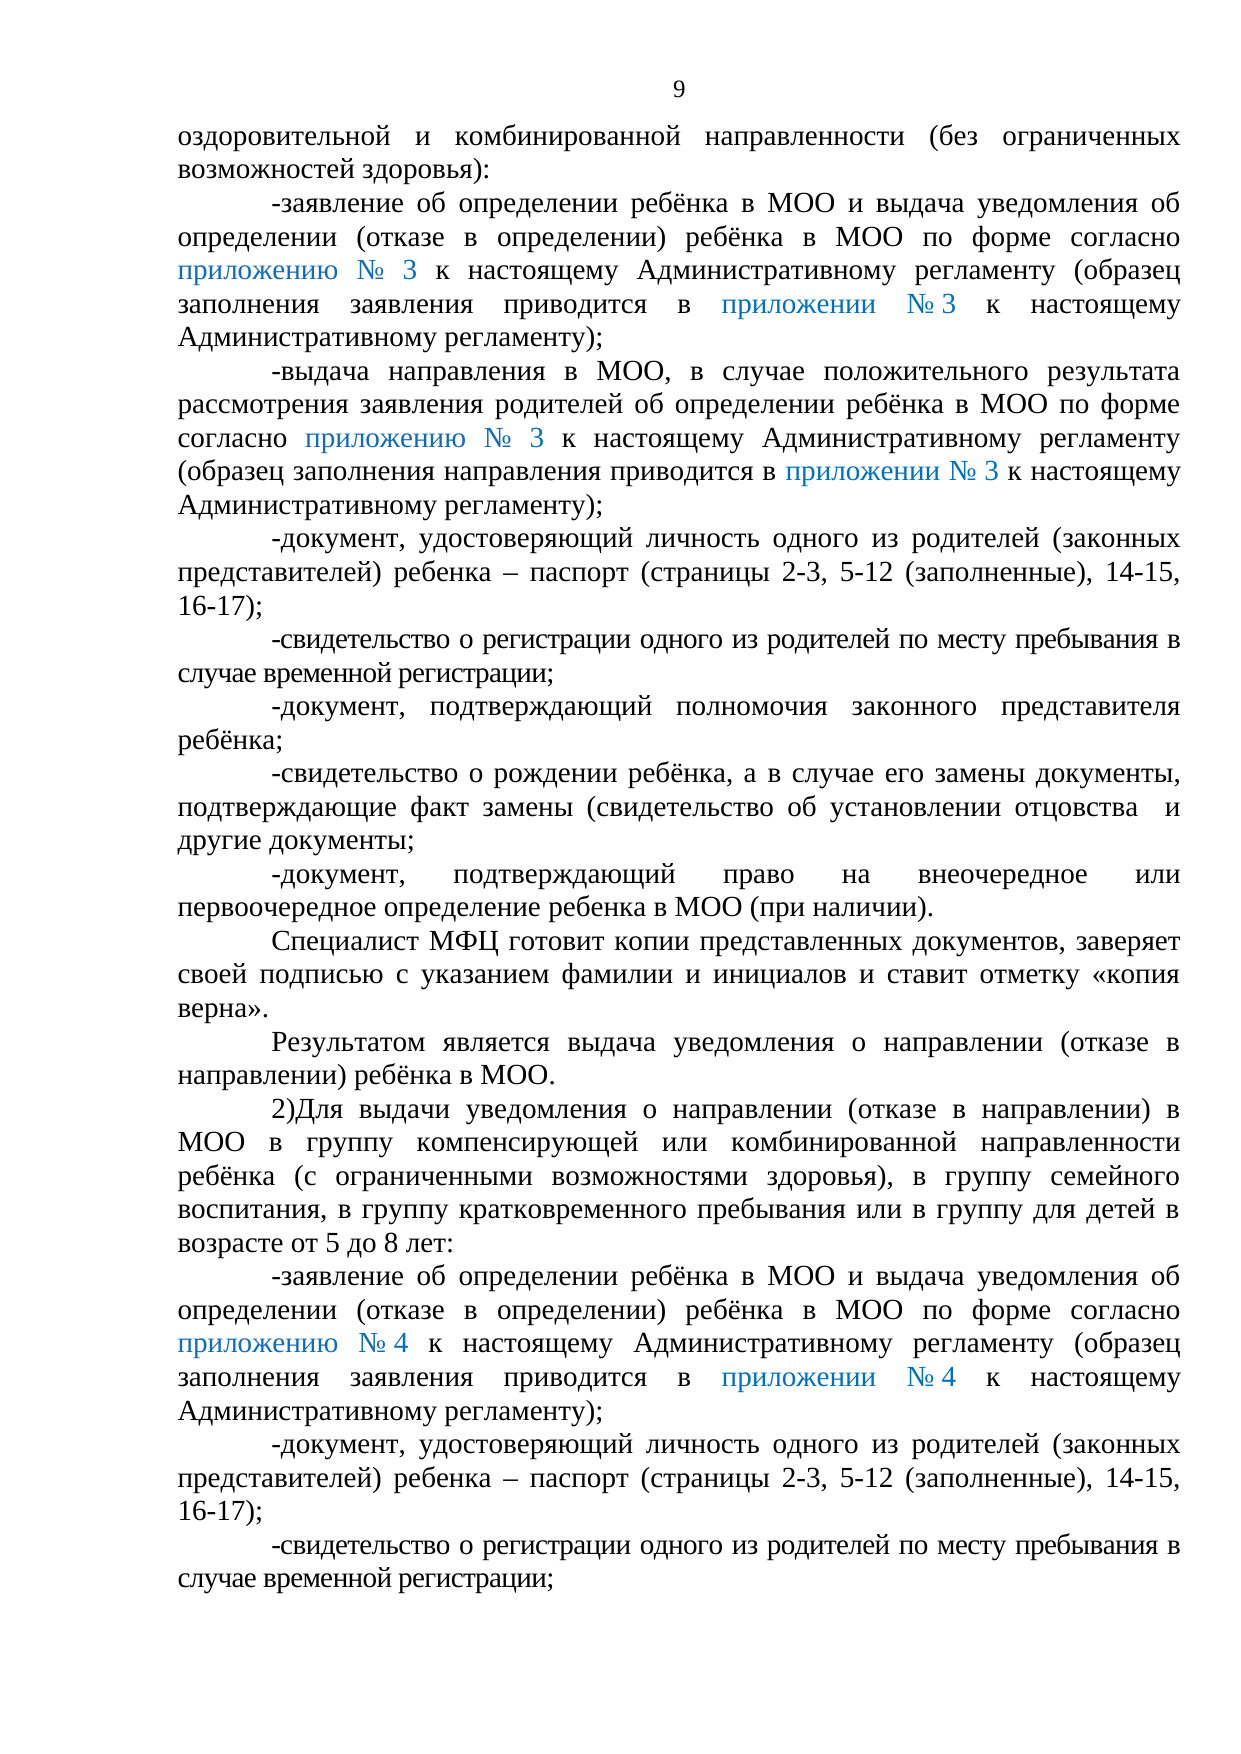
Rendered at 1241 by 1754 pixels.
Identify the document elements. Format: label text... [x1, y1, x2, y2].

text Специалист МФЦ готовит копии представленных документов, заверяет своей подписью с указанием фамилии и инициалов и ставит отметку «копия верна». [177, 923, 1181, 1024]
text -выдача направления в МОО, в случае положительного результата рассмотрения заявления родителей об определении ребёнка в МОО по форме согласно приложению № 3 к настоящему Административному регламенту (образец заполнения направления приводится в приложении № 3 к настоящему Административному регламенту); [177, 353, 1181, 521]
text -заявление об определении ребёнка в МОО и выдача уведомления об определении (отказе в определении) ребёнка в МОО по форме согласно приложению № 4 к настоящему Административному регламенту (образец заполнения заявления приводится в приложении № 4 к настоящему Административному регламенту); [177, 1258, 1181, 1426]
text -свидетельство о регистрации одного из родителей по месту пребывания в случае временной регистрации; [177, 1527, 1181, 1594]
text -свидетельство о регистрации одного из родителей по месту пребывания в случае временной регистрации; [177, 621, 1181, 688]
text -свидетельство о рождении ребёнка, а в случае его замены документы, подтверждающие факт замены (свидетельство об установлении отцовства и другие документы; [177, 755, 1181, 856]
text -документ, удостоверяющий личность одного из родителей (законных представителей) ребенка – паспорт (страницы 2-3, 5-12 (заполненные), 14-15, 16-17); [177, 521, 1181, 621]
text -документ, подтверждающий полномочия законного представителя ребёнка; [177, 688, 1181, 755]
text -документ, подтверждающий право на внеочередное или первоочередное определение ребенка в МОО (при наличии). [177, 856, 1181, 923]
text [177, 118, 1181, 185]
text 2)Для выдачи уведомления о направлении (отказе в направлении) в МОО в группу компенсирующей или комбинированной направленности ребёнка (с ограниченными возможностями здоровья), в группу семейного воспитания, в группу кратковременного пребывания или в группу для детей в возрасте от 5 до 8 лет: [177, 1091, 1181, 1258]
text -документ, удостоверяющий личность одного из родителей (законных представителей) ребенка – паспорт (страницы 2-3, 5-12 (заполненные), 14-15, 16-17); [177, 1426, 1181, 1527]
text -заявление об определении ребёнка в МОО и выдача уведомления об определении (отказе в определении) ребёнка в МОО по форме согласно приложению № 3 к настоящему Административному регламенту (образец заполнения заявления приводится в приложении № 3 к настоящему Административному регламенту); [177, 185, 1181, 353]
text Результатом является выдача уведомления о направлении (отказе в направлении) ребёнка в МОО. [177, 1024, 1181, 1091]
